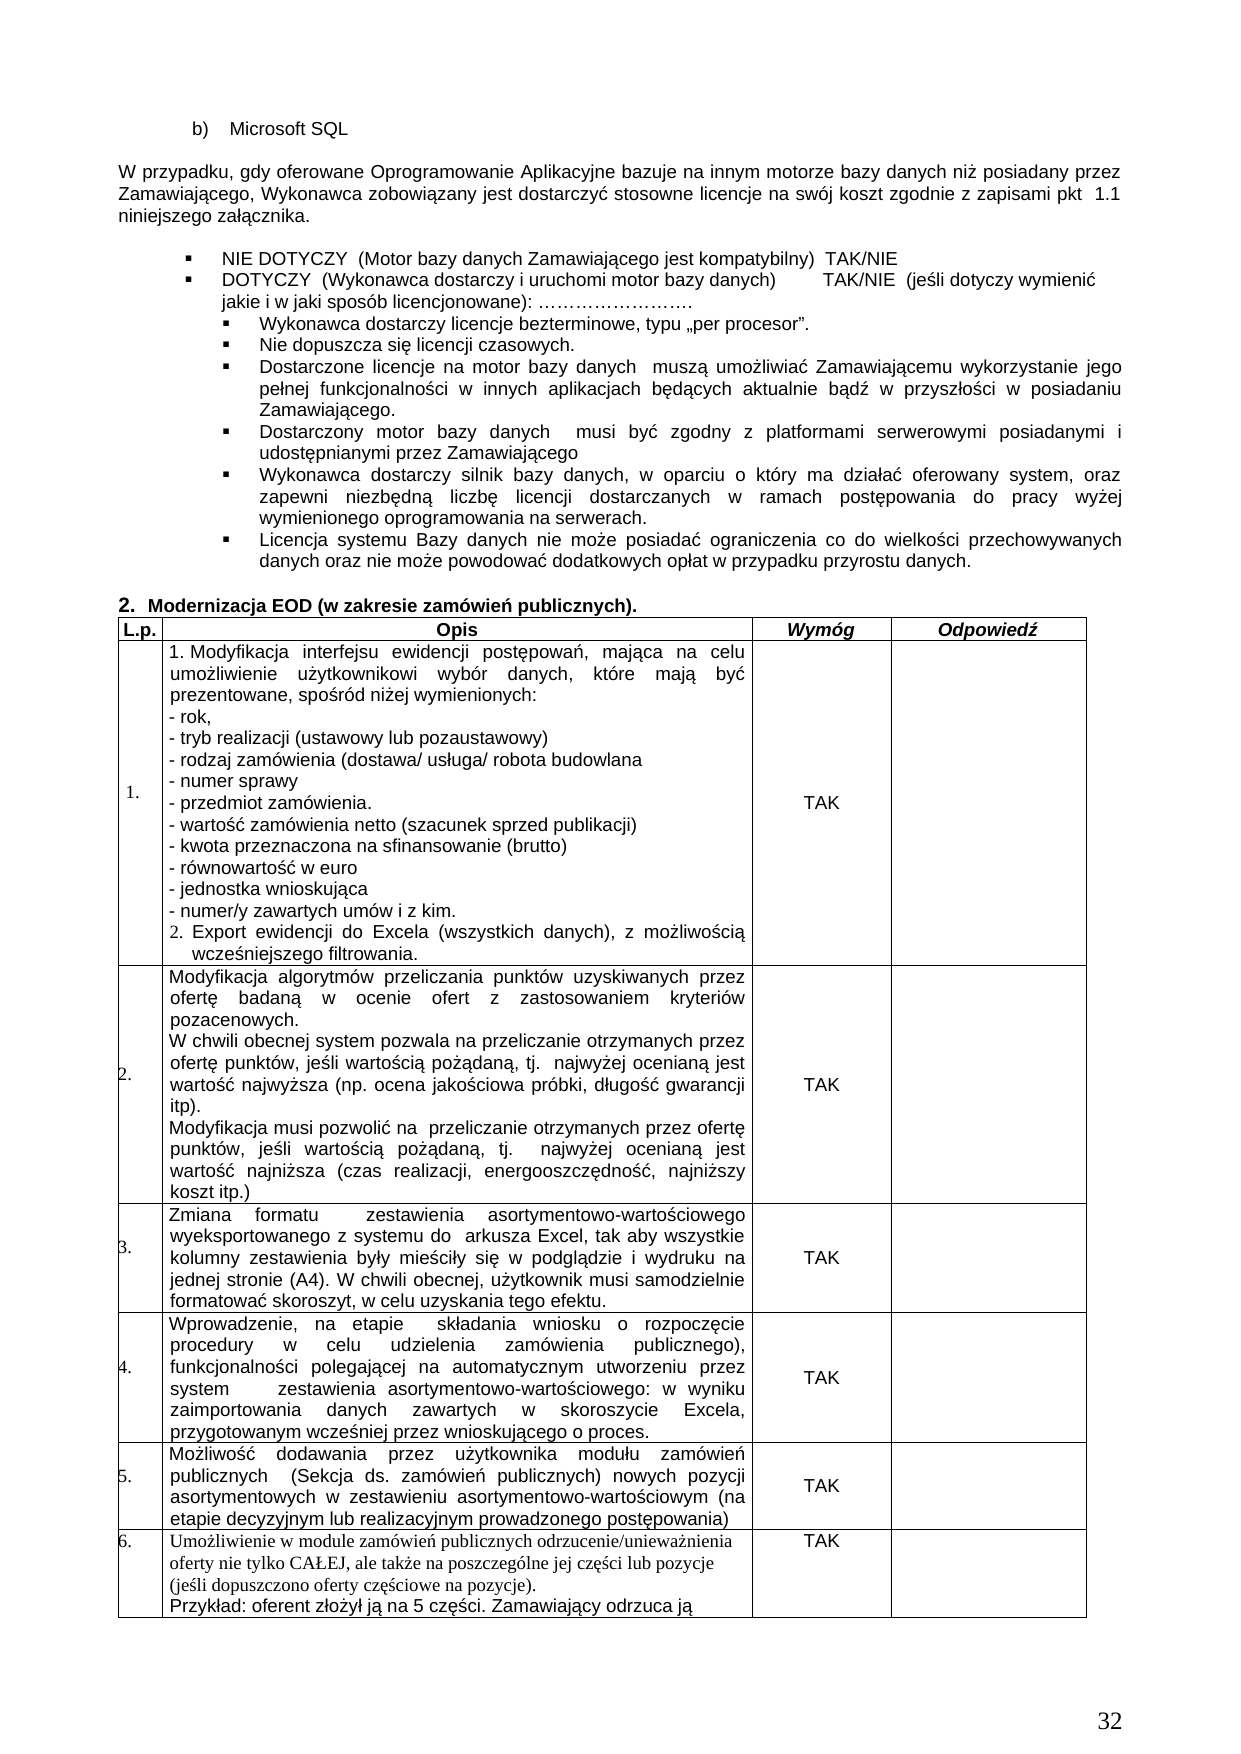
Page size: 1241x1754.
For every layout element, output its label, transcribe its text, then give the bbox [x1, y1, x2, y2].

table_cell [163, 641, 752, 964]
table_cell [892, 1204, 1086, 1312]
list Dostarczone licencje na motor bazy danych muszą umożliwiać Zamawiającemu wykorzystanie jego pełnej funkcjonalności w innych aplikacjach będących aktualnie bądź w przyszłości w posiadaniu Zamawiającego. [222, 356, 1122, 421]
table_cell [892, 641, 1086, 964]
list Licencja systemu Bazy danych nie może posiadać ograniczenia co do wielkości przechowywanych danych oraz nie może powodować dodatkowych opłat w przypadku przyrostu danych. [222, 528, 1122, 572]
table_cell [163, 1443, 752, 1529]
list Nie dopuszcza się licencji czasowych. [222, 334, 1122, 356]
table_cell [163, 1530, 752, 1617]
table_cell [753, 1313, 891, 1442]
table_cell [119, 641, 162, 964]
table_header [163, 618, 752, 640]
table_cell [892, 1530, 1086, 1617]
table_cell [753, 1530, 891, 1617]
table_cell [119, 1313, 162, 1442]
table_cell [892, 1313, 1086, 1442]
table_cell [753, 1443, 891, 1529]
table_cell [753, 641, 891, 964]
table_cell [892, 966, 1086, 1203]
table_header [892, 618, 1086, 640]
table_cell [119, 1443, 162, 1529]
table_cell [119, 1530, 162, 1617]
list DOTYCZY (Wykonawca dostarczy i uruchomi motor bazy danych) TAK/NIE (jeśli dotyczy wymienić jakie i w jaki sposób licencjonowane): ……………………. [184, 269, 1122, 312]
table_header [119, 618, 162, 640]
list W przypadku, gdy oferowane Oprogramowanie Aplikacyjne bazuje na innym motorze bazy danych niż posiadany przez Zamawiającego, Wykonawca zobowiązany jest dostarczyć stosowne licencje na swój koszt zgodnie z zapisami pkt 1.1 niniejszego załącznika. [118, 161, 1122, 226]
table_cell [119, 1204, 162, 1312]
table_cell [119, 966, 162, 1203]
list Dostarczony motor bazy danych musi być zgodny z platformami serwerowymi posiadanymi i udostępnianymi przez Zamawiającego [222, 421, 1122, 464]
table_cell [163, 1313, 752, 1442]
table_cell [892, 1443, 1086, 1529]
list Wykonawca dostarczy licencje bezterminowe, typu „per procesor”. [222, 312, 1122, 334]
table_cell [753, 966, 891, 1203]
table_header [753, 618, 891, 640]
list Modernizacja EOD (w zakresie zamówień publicznych). [118, 593, 1122, 617]
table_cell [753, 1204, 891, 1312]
list Wykonawca dostarczy silnik bazy danych, w oparciu o który ma działać oferowany system, oraz zapewni niezbędną liczbę licencji dostarczanych w ramach postępowania do pracy wyżej wymienionego oprogramowania na serwerach. [222, 464, 1122, 528]
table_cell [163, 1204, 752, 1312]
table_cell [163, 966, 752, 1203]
list Microsoft SQL [192, 118, 1122, 140]
list NIE DOTYCZY (Motor bazy danych Zamawiającego jest kompatybilny) TAK/NIE [184, 247, 1122, 269]
